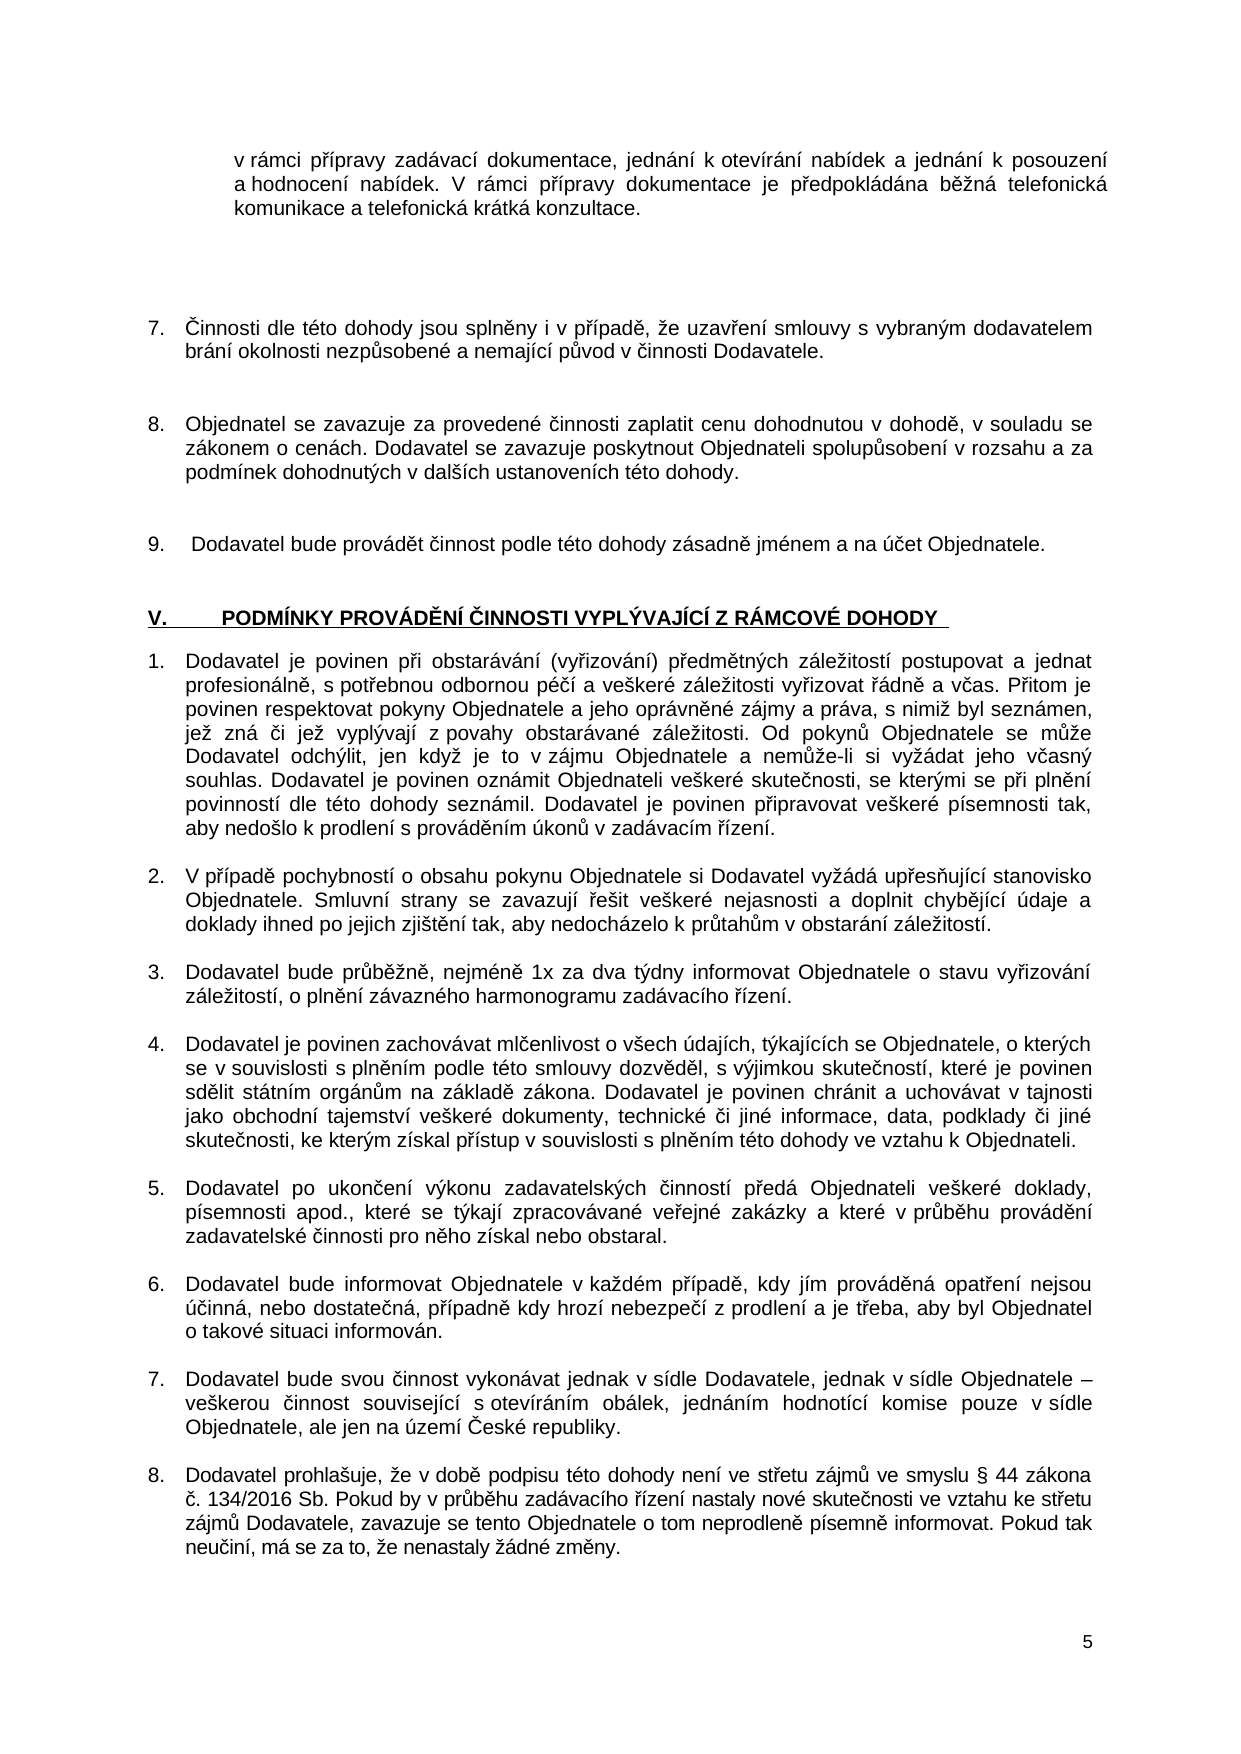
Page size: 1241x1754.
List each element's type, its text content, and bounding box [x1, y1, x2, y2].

list Dodavatel po ukončení výkonu zadavatelských činností předá Objednateli veškeré doklady, písemnosti apod., které se týkají zpracovávané veřejné zakázky a které v průběhu provádění zadavatelské činnosti pro něho získal nebo obstaral. [148, 1176, 1093, 1247]
list Dodavatel bude informovat Objednatele v každém případě, kdy jím prováděná opatření nejsou účinná, nebo dostatečná, případně kdy hrozí nebezpečí z prodlení a je třeba, aby byl Objednatel o takové situaci informován. [148, 1271, 1093, 1343]
list Objednatel se zavazuje za provedené činnosti zaplatit cenu dohodnutou v dohodě, v souladu se zákonem o cenách. Dodavatel se zavazuje poskytnout Objednateli spolupůsobení v rozsahu a za podmínek dohodnutých v dalších ustanoveních této dohody. [148, 412, 1093, 483]
list V případě pochybností o obsahu pokynu Objednatele si Dodavatel vyžádá upřesňující stanovisko Objednatele. Smluvní strany se zavazují řešit veškeré nejasnosti a doplnit chybějící údaje a doklady ihned po jejich zjištění tak, aby nedocházelo k průtahům v obstarání záležitostí. [148, 864, 1093, 936]
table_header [148, 148, 1120, 291]
list Dodavatel prohlašuje, že v době podpisu této dohody není ve střetu zájmů ve smyslu § 44 zákona č. 134/2016 Sb. Pokud by v průběhu zadávacího řízení nastaly nové skutečnosti ve vztahu ke střetu zájmů Dodavatele, zavazuje se tento Objednatele o tom neprodleně písemně informovat. Pokud tak neučiní, má se za to, že nenastaly žádné změny. [148, 1463, 1093, 1559]
text V. PODMÍNKY PROVÁDĚNÍ ČINNOSTI VYPLÝVAJÍCÍ Z rámcové DOHODY [148, 606, 1093, 630]
list Dodavatel je povinen zachovávat mlčenlivost o všech údajích, týkajících se Objednatele, o kterých se v souvislosti s plněním podle této smlouvy dozvěděl, s výjimkou skutečností, které je povinen sdělit státním orgánům na základě zákona. Dodavatel je povinen chránit a uchovávat v tajnosti jako obchodní tajemství veškeré dokumenty, technické či jiné informace, data, podklady či jiné skutečnosti, ke kterým získal přístup v souvislosti s plněním této dohody ve vztahu k Objednateli. [148, 1032, 1093, 1152]
list Dodavatel bude průběžně, nejméně 1x za dva týdny informovat Objednatele o stavu vyřizování záležitostí, o plnění závazného harmonogramu zadávacího řízení. [148, 960, 1093, 1008]
list Dodavatel je povinen při obstarávání (vyřizování) předmětných záležitostí postupovat a jednat profesionálně, s potřebnou odbornou péčí a veškeré záležitosti vyřizovat řádně a včas. Přitom je povinen respektovat pokyny Objednatele a jeho oprávněné zájmy a práva, s nimiž byl seznámen, jež zná či jež vyplývají z povahy obstarávané záležitosti. Od pokynů Objednatele se může Dodavatel odchýlit, jen když je to v zájmu Objednatele a nemůže-li si vyžádat jeho včasný souhlas. Dodavatel je povinen oznámit Objednateli veškeré skutečnosti, se kterými se při plnění povinností dle této dohody seznámil. Dodavatel je povinen připravovat veškeré písemnosti tak, aby nedošlo k prodlení s prováděním úkonů v zadávacím řízení. [148, 648, 1093, 840]
list Dodavatel bude svou činnost vykonávat jednak v sídle Dodavatele, jednak v sídle Objednatele – veškerou činnost související s otevíráním obálek, jednáním hodnotící komise pouze v sídle Objednatele, ale jen na území České republiky. [148, 1367, 1093, 1439]
list Dodavatel bude provádět činnost podle této dohody zásadně jménem a na účet Objednatele. [148, 532, 1093, 556]
list Činnosti dle této dohody jsou splněny i v případě, že uzavření smlouvy s vybraným dodavatelem brání okolnosti nezpůsobené a nemající původ v činnosti Dodavatele. [148, 315, 1093, 363]
